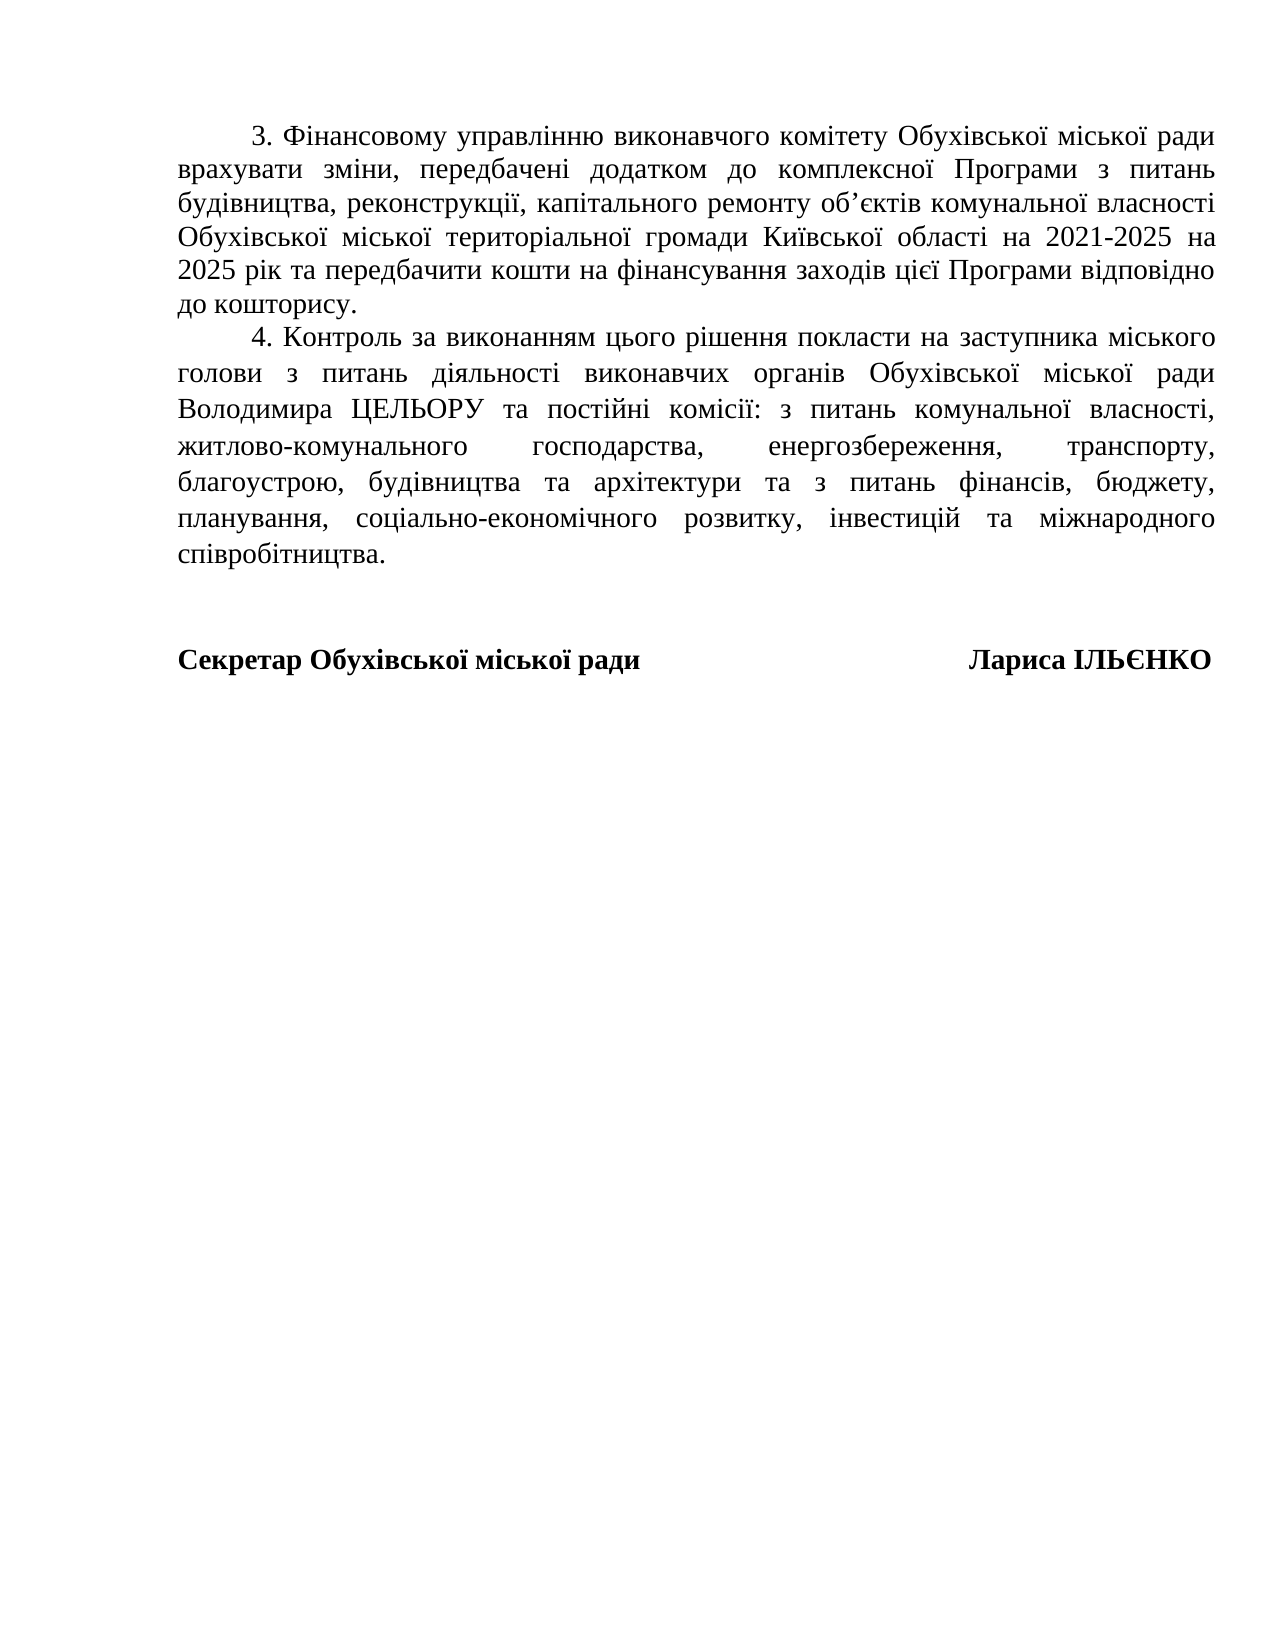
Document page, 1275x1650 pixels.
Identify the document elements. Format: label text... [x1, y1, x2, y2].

text 4. Контроль за виконанням цього рішення покласти на заступника міського голови з питань діяльності виконавчих органів Обухівської міської ради Володимира ЦЕЛЬОРУ та постійні комісії: з питань комунальної власності, житлово-комунального господарства, енергозбереження, транспорту, благоустрою, будівництва та архітектури та з питань фінансів, бюджету, планування, соціально-економічного розвитку, інвестицій та міжнародного співробітництва. [177, 319, 1216, 570]
text 3. Фінансовому управлінню виконавчого комітету Обухівської міської ради врахувати зміни, передбачені додатком до комплексної Програми з питань будівництва, реконструкції, капітального ремонту обʼєктів комунальної власності Обухівської міської територіальної громади Київської області на 2021-2025 на 2025 рік та передбачити кошти на фінансування заходів цієї Програми відповідно до кошторису. [177, 118, 1216, 185]
text Секретар Обухівської міської ради Лариса ІЛЬЄНКО [177, 642, 1216, 676]
text 3. Фінансовому управлінню виконавчого комітету Обухівської міської ради врахувати зміни, передбачені додатком до комплексної Програми з питань будівництва, реконструкції, капітального ремонту обʼєктів комунальної власності Обухівської міської територіальної громади Київської області на 2021-2025 на 2025 рік та передбачити кошти на фінансування заходів цієї Програми відповідно до кошторису. [177, 219, 1216, 319]
